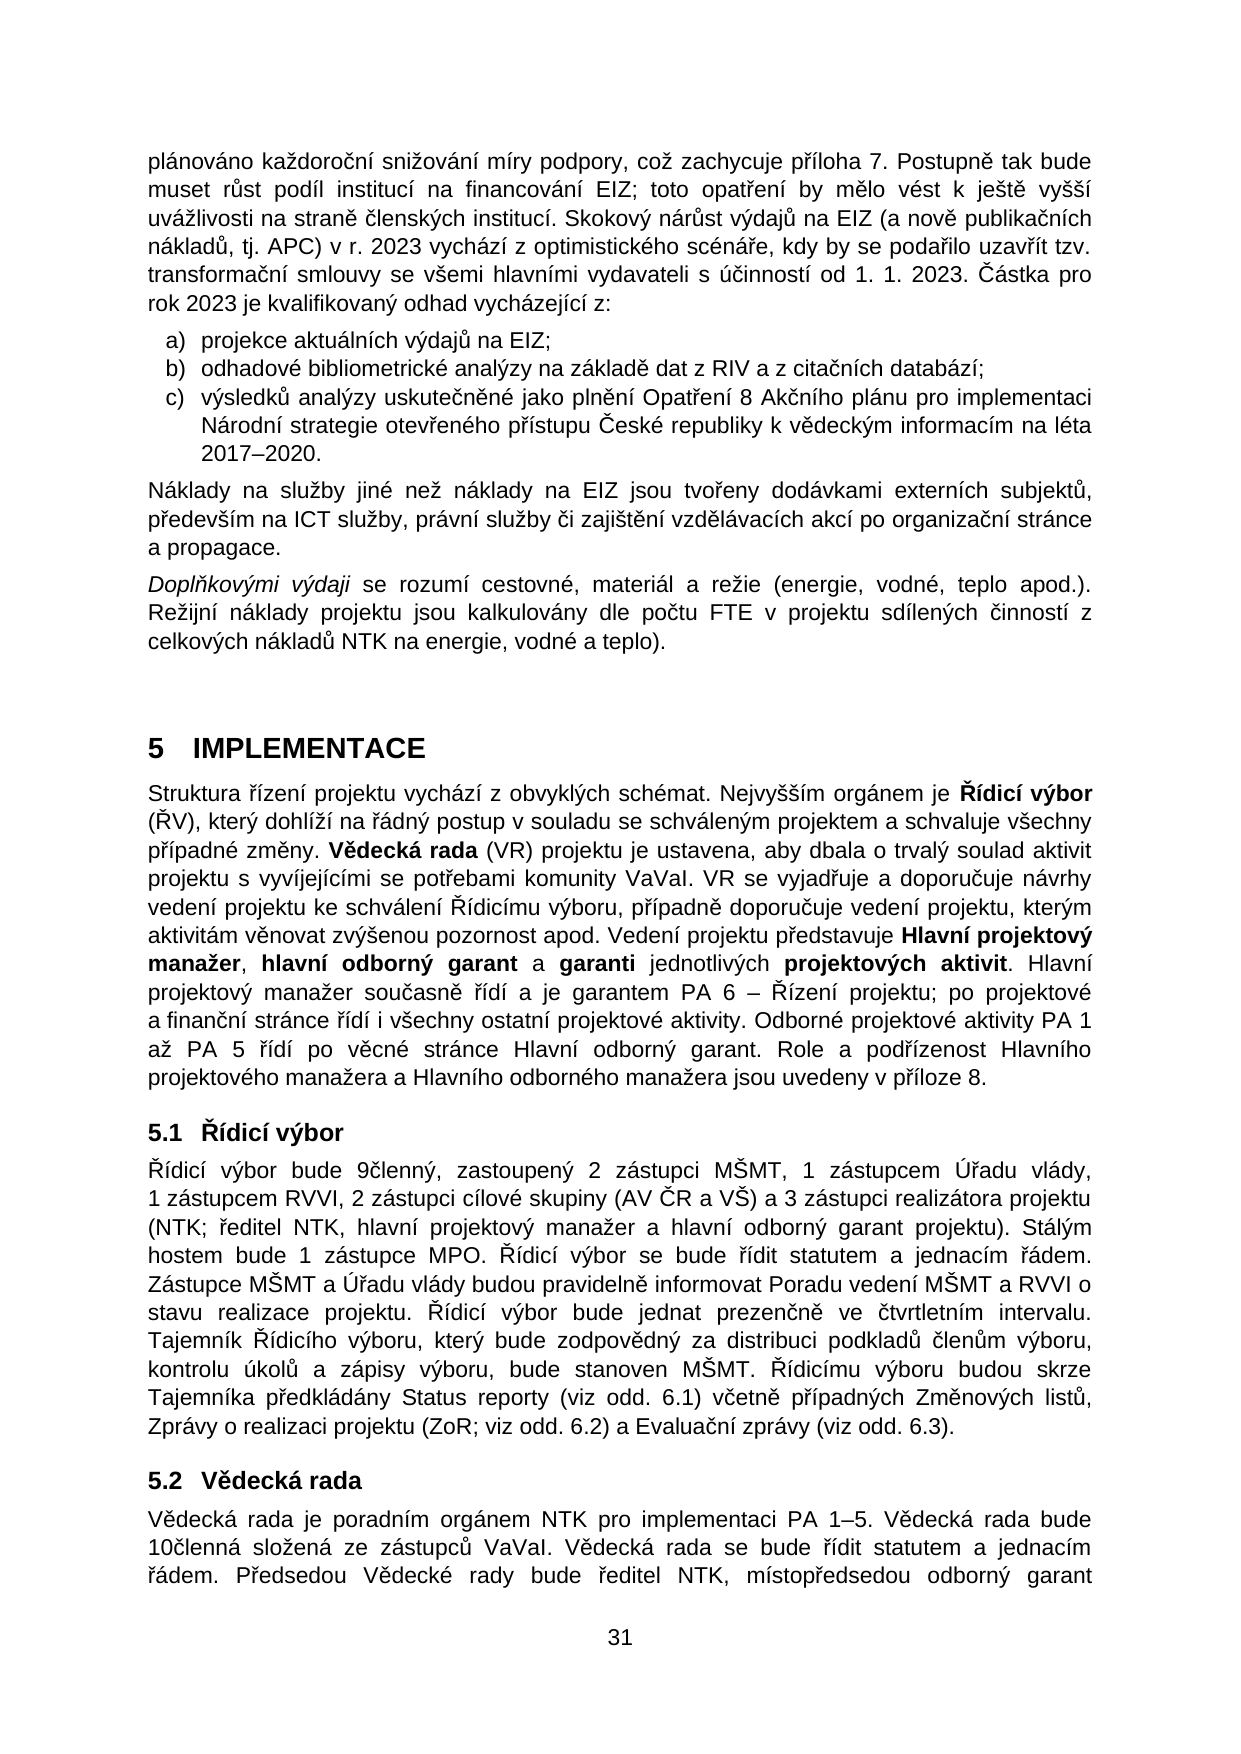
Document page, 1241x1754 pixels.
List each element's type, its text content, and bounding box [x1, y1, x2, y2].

text Náklady na služby jiné než náklady na EIZ jsou tvořeny dodávkami externích subjektů, především na ICT služby, právní služby či zajištění vzdělávacích akcí po organizační stránce a propagace. [148, 477, 1093, 560]
list výsledků analýzy uskutečněné jako plnění Opatření 8 Akčního plánu pro implementaci Národní strategie otevřeného přístupu České republiky k vědeckým informacím na léta 2017–2020. [165, 383, 1093, 467]
subtitle Vědecká rada [148, 1466, 1093, 1495]
text Struktura řízení projektu vychází z obvyklých schémat. Nejvyšším orgánem je Řídicí výbor (ŘV), který dohlíží na řádný postup v souladu se schváleným projektem a schvaluje všechny případné změny. Vědecká rada (VR) projektu je ustavena, aby dbala o trvalý soulad aktivit projektu s vyvíjejícími se potřebami komunity VaVaI. VR se vyjadřuje a doporučuje návrhy vedení projektu ke schválení Řídicímu výboru, případně doporučuje vedení projektu, kterým aktivitám věnovat zvýšenou pozornost apod. Vedení projektu představuje Hlavní projektový manažer, hlavní odborný garant a garanti jednotlivých projektových aktivit. Hlavní projektový manažer současně řídí a je garantem PA 6 – Řízení projektu; po projektové a finanční stránce řídí i všechny ostatní projektové aktivity. Odborné projektové aktivity PA 1 až PA 5 řídí po věcné stránce Hlavní odborný garant. Role a podřízenost Hlavního projektového manažera a Hlavního odborného manažera jsou uvedeny v příloze 8. [148, 780, 1093, 1090]
subtitle IMPLEMENTACE [148, 731, 1093, 764]
text Doplňkovými výdaji se rozumí cestovné, materiál a režie (energie, vodné, teplo apod.). Režijní náklady projektu jsou kalkulovány dle počtu FTE v projektu sdílených činností z celkových nákladů NTK na energie, vodné a teplo). [148, 571, 1093, 654]
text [148, 148, 1093, 316]
subtitle Řídicí výbor [148, 1117, 1093, 1146]
list odhadové bibliometrické analýzy na základě dat z RIV a z citačních databází; [165, 355, 1093, 381]
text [148, 1506, 1093, 1589]
text Řídicí výbor bude 9členný, zastoupený 2 zástupci MŠMT, 1 zástupcem Úřadu vlády, 1 zástupcem RVVI, 2 zástupci cílové skupiny (AV ČR a VŠ) a 3 zástupci realizátora projektu (NTK; ředitel NTK, hlavní projektový manažer a hlavní odborný garant projektu). Stálým hostem bude 1 zástupce MPO. Řídicí výbor se bude řídit statutem a jednacím řádem. Zástupce MŠMT a Úřadu vlády budou pravidelně informovat Poradu vedení MŠMT a RVVI o stavu realizace projektu. Řídicí výbor bude jednat prezenčně ve čtvrtletním intervalu. Tajemník Řídicího výboru, který bude zodpovědný za distribuci podkladů členům výboru, kontrolu úkolů a zápisy výboru, bude stanoven MŠMT. Řídicímu výboru budou skrze Tajemníka předkládány Status reporty (viz odd. 6.1) včetně případných Změnových listů, Zprávy o realizaci projektu (ZoR; viz odd. 6.2) a Evaluační zprávy (viz odd. 6.3). [148, 1157, 1093, 1439]
list projekce aktuálních výdajů na EIZ; [165, 327, 1093, 353]
